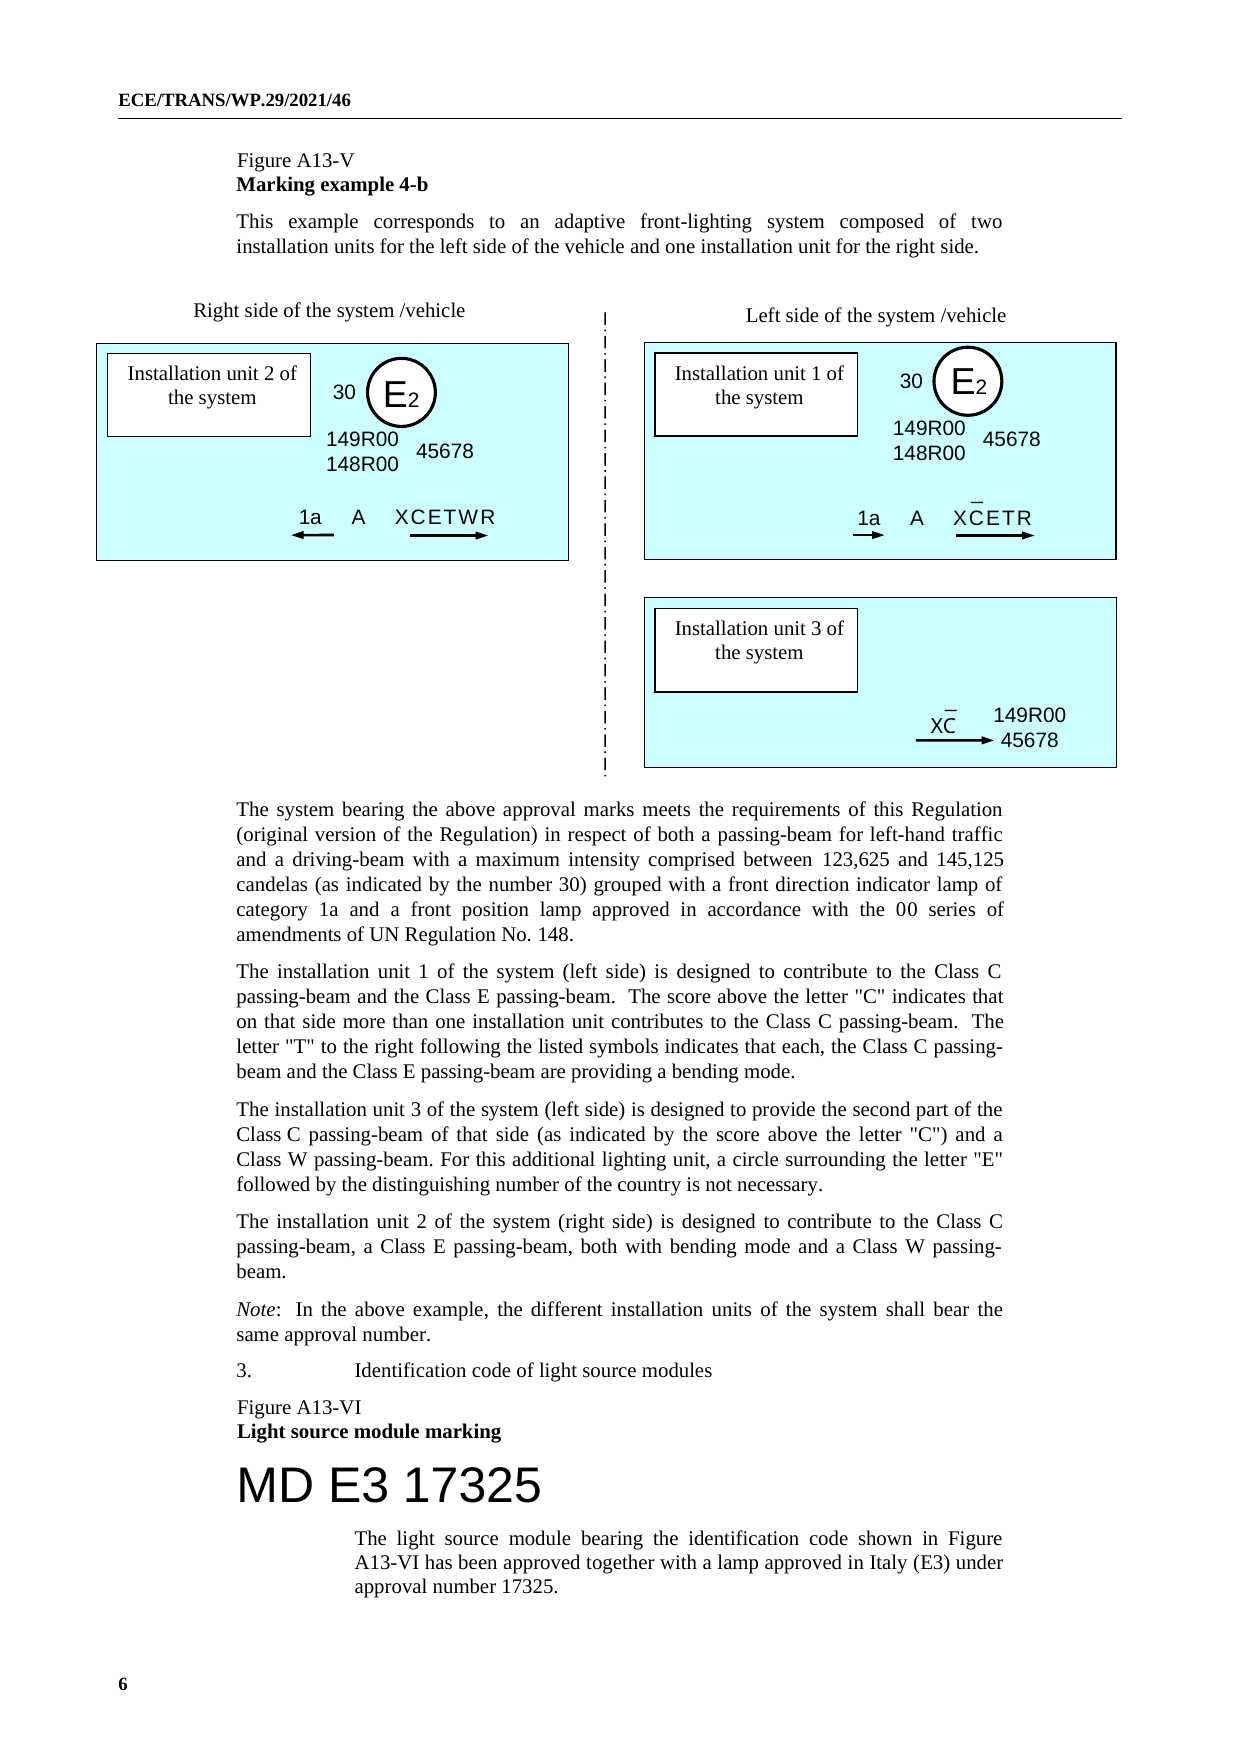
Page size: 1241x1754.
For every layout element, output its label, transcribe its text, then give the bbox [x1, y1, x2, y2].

text Light source module marking [236, 1419, 1122, 1443]
text Marking example 4-b [236, 172, 1122, 196]
text MD E3 17325 [236, 1456, 1122, 1513]
text Note: In the above example, the different installation units of the system shall bear the same approval number. [236, 1296, 1004, 1346]
text Figure A13-V [236, 148, 1122, 172]
text The system bearing the above approval marks meets the requirements of this Regulation (original version of the Regulation) in respect of both a passing-beam for left-hand traffic and a driving-beam with a maximum intensity comprised between 123,625 and 145,125 candelas (as indicated by the number 30) grouped with a front direction indicator lamp of category 1a and a front position lamp approved in accordance with the 00 series of amendments of UN Regulation No. 148. [236, 796, 1004, 946]
text This example corresponds to an adaptive front-lighting system composed of two installation units for the left side of the vehicle and one installation unit for the right side. [236, 208, 1004, 258]
text The light source module bearing the identification code shown in Figure A13-VI has been approved together with a lamp approved in Italy (E3) under approval number 17325. [354, 1526, 1004, 1598]
text 3. Identification code of light source modules [236, 1358, 1122, 1382]
text The installation unit 1 of the system (left side) is designed to contribute to the Class C passing-beam and the Class E passing-beam. The score above the letter "C" indicates that on that side more than one installation unit contributes to the Class C passing-beam. The letter "T" to the right following the listed symbols indicates that each, the Class C passing-beam and the Class E passing-beam are providing a bending mode. [236, 958, 1004, 1083]
text The installation unit 2 of the system (right side) is designed to contribute to the Class C passing-beam, a Class E passing-beam, both with bending mode and a Class W passing-beam. [236, 1208, 1004, 1283]
text The installation unit 3 of the system (left side) is designed to provide the second part of the Class C passing-beam of that side (as indicated by the score above the letter "C") and a Class W passing-beam. For this additional lighting unit, a circle surrounding the letter "E" followed by the distinguishing number of the country is not necessary. [236, 1096, 1004, 1196]
text Figure A13-VI [236, 1395, 1122, 1419]
